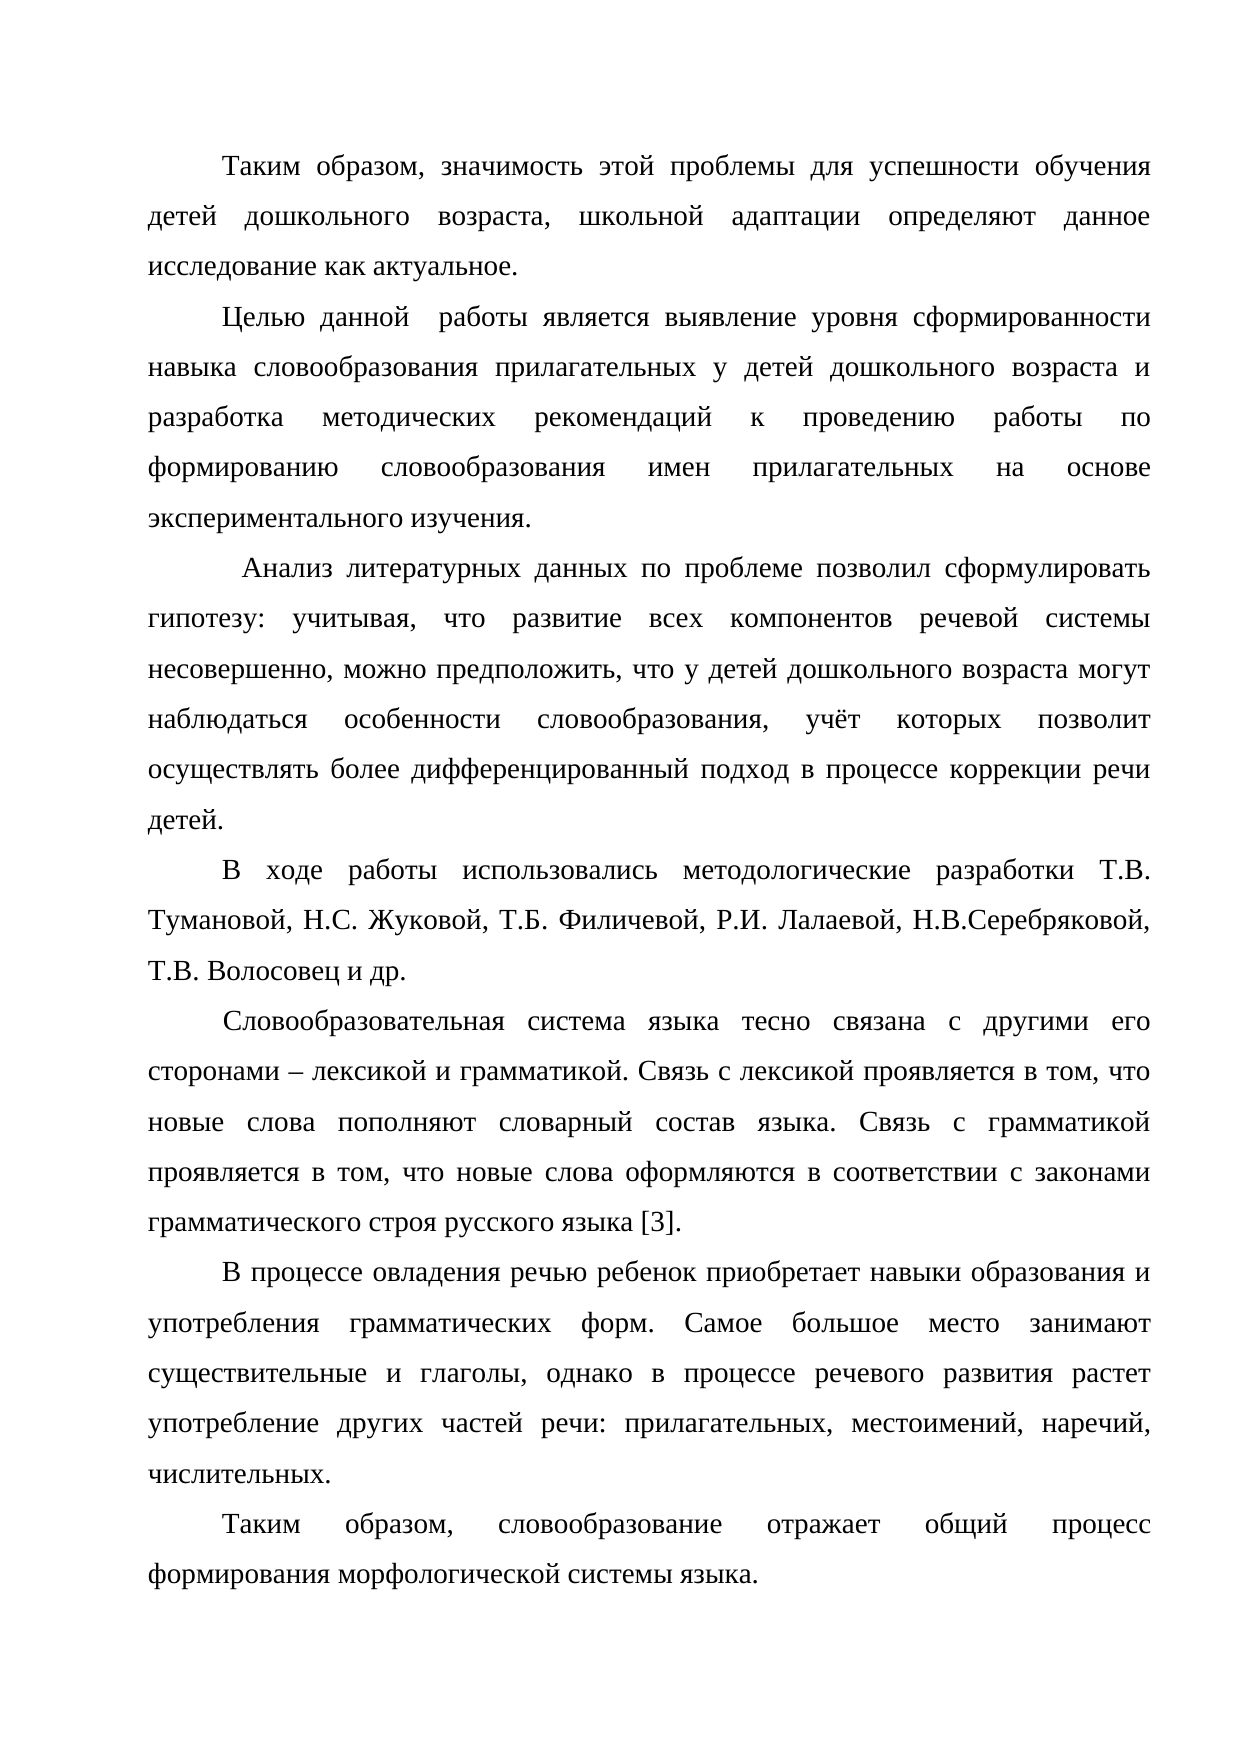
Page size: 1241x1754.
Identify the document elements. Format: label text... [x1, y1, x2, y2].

text Целью данной работы является выявление уровня сформированности навыка словообразования прилагательных у детей дошкольного возраста и разработка методических рекомендаций к проведению работы по формированию словообразования имен прилагательных на основе экспериментального изучения. [148, 299, 1152, 533]
text В процессе овладения речью ребенок приобретает навыки образования и употребления грамматических форм. Самое большое место занимают существительные и глаголы, однако в процессе речевого развития растет употребление других частей речи: прилагательных, местоимений, наречий, числительных. [148, 1254, 1152, 1489]
text Таким образом, словообразование отражает общий процесс формирования морфологической системы языка. [148, 1506, 1152, 1590]
text Таким образом, значимость этой проблемы для успешности обучения детей дошкольного возраста, школьной адаптации определяют данное исследование как актуальное. [148, 148, 1152, 282]
text В ходе работы использовались методологические разработки Т.В. Тумановой, Н.С. Жуковой, Т.Б. Филичевой, Р.И. Лалаевой, Н.В.Серебряковой, Т.В. Волосовец и др. [148, 852, 1152, 986]
text Анализ литературных данных по проблеме позволил сформулировать гипотезу: учитывая, что развитие всех компонентов речевой системы несовершенно, можно предположить, что у детей дошкольного возраста могут наблюдаться особенности словообразования, учёт которых позволит осуществлять более дифференцированный подход в процессе коррекции речи детей. [148, 550, 1152, 835]
text Словообразовательная система языка тесно связана с другими его сторонами – лексикой и грамматикой. Связь с лексикой проявляется в том, что новые слова пополняют словарный состав языка. Связь с грамматикой проявляется в том, что новые слова оформляются в соответствии с законами грамматического строя русского языка [3]. [148, 1003, 1152, 1238]
